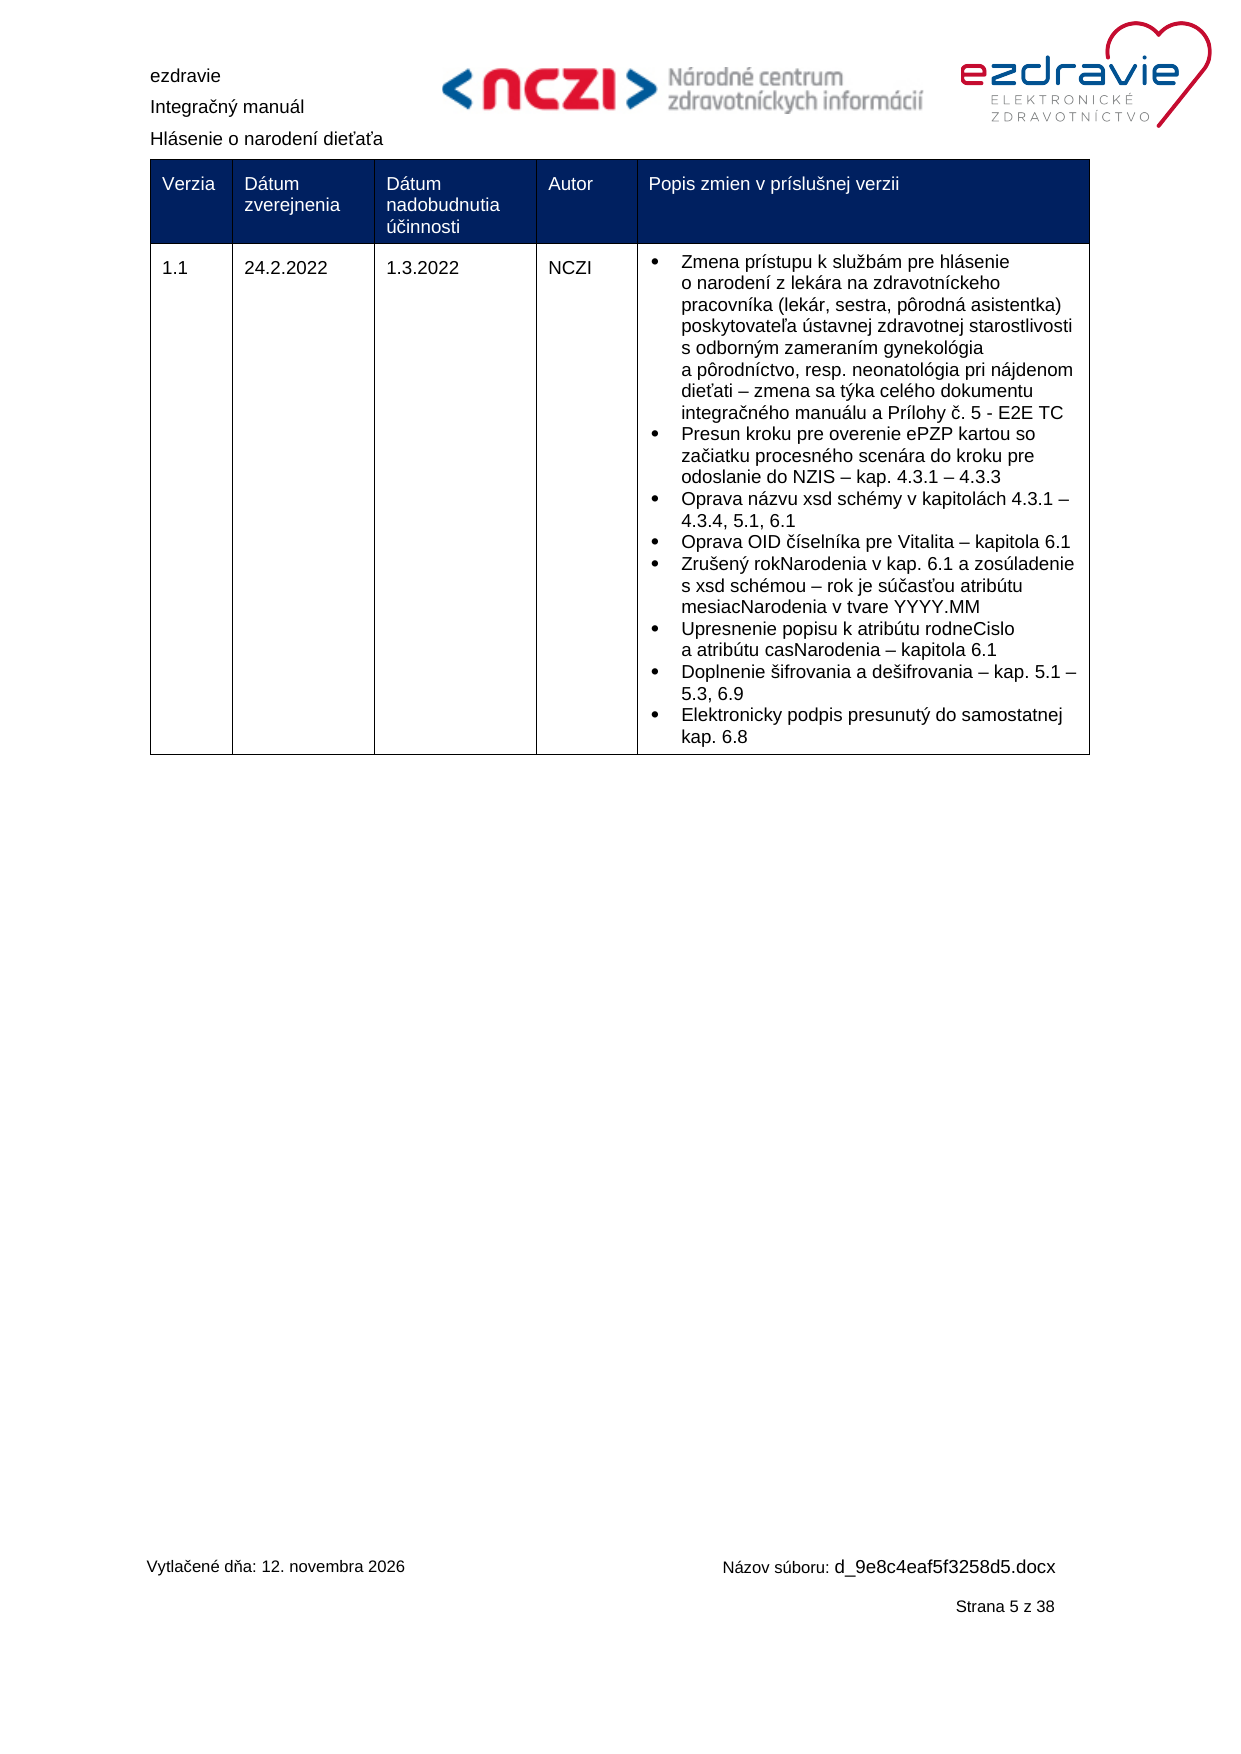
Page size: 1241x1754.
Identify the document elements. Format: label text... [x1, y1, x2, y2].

table_header Popis zmien v príslušnej verzii [638, 160, 1089, 243]
table_cell 1.3.2022 [375, 244, 536, 753]
table_cell Zmena prístupu k službám pre hlásenie o narodení z lekára na zdravotníckeho pracovníka (lekár, sestra, pôrodná asistentka) poskytovateľa ústavnej zdravotnej starostlivosti s odborným zameraním gynekológia a pôrodníctvo, resp. neonatológia pri nájdenom dieťati – zmena sa týka celého dokumentu integračného manuálu a Prílohy č. 5 - E2E TC Presun kroku pre overenie ePZP kartou so začiatku procesného scenára do kroku pre odoslanie do NZIS – kap. 4.3.1 – 4.3.3 Oprava názvu xsd schémy v kapitolách 4.3.1 – 4.3.4, 5.1, 6.1 Oprava OID číselníka pre Vitalita – kapitola 6.1 Zrušený rokNarodenia v kap. 6.1 a zosúladenie s xsd schémou – rok je súčasťou atribútu mesiacNarodenia v tvare YYYY.MM Upresnenie popisu k atribútu rodneCislo a atribútu casNarodenia – kapitola 6.1 Doplnenie šifrovania a dešifrovania – kap. 5.1 – 5.3, 6.9 Elektronicky podpis presunutý do samostatnej kap. 6.8 [638, 244, 1089, 753]
table_header Dátum nadobudnutia účinnosti [375, 160, 536, 243]
table_cell 24.2.2022 [233, 244, 374, 753]
table_header Autor [537, 160, 637, 243]
table_cell 1.1 [151, 244, 232, 753]
picture [442, 67, 924, 114]
table_header Verzia [151, 160, 232, 243]
table_cell NCZI [537, 244, 637, 753]
table_header Dátum zverejnenia [233, 160, 374, 243]
picture [961, 21, 1212, 128]
